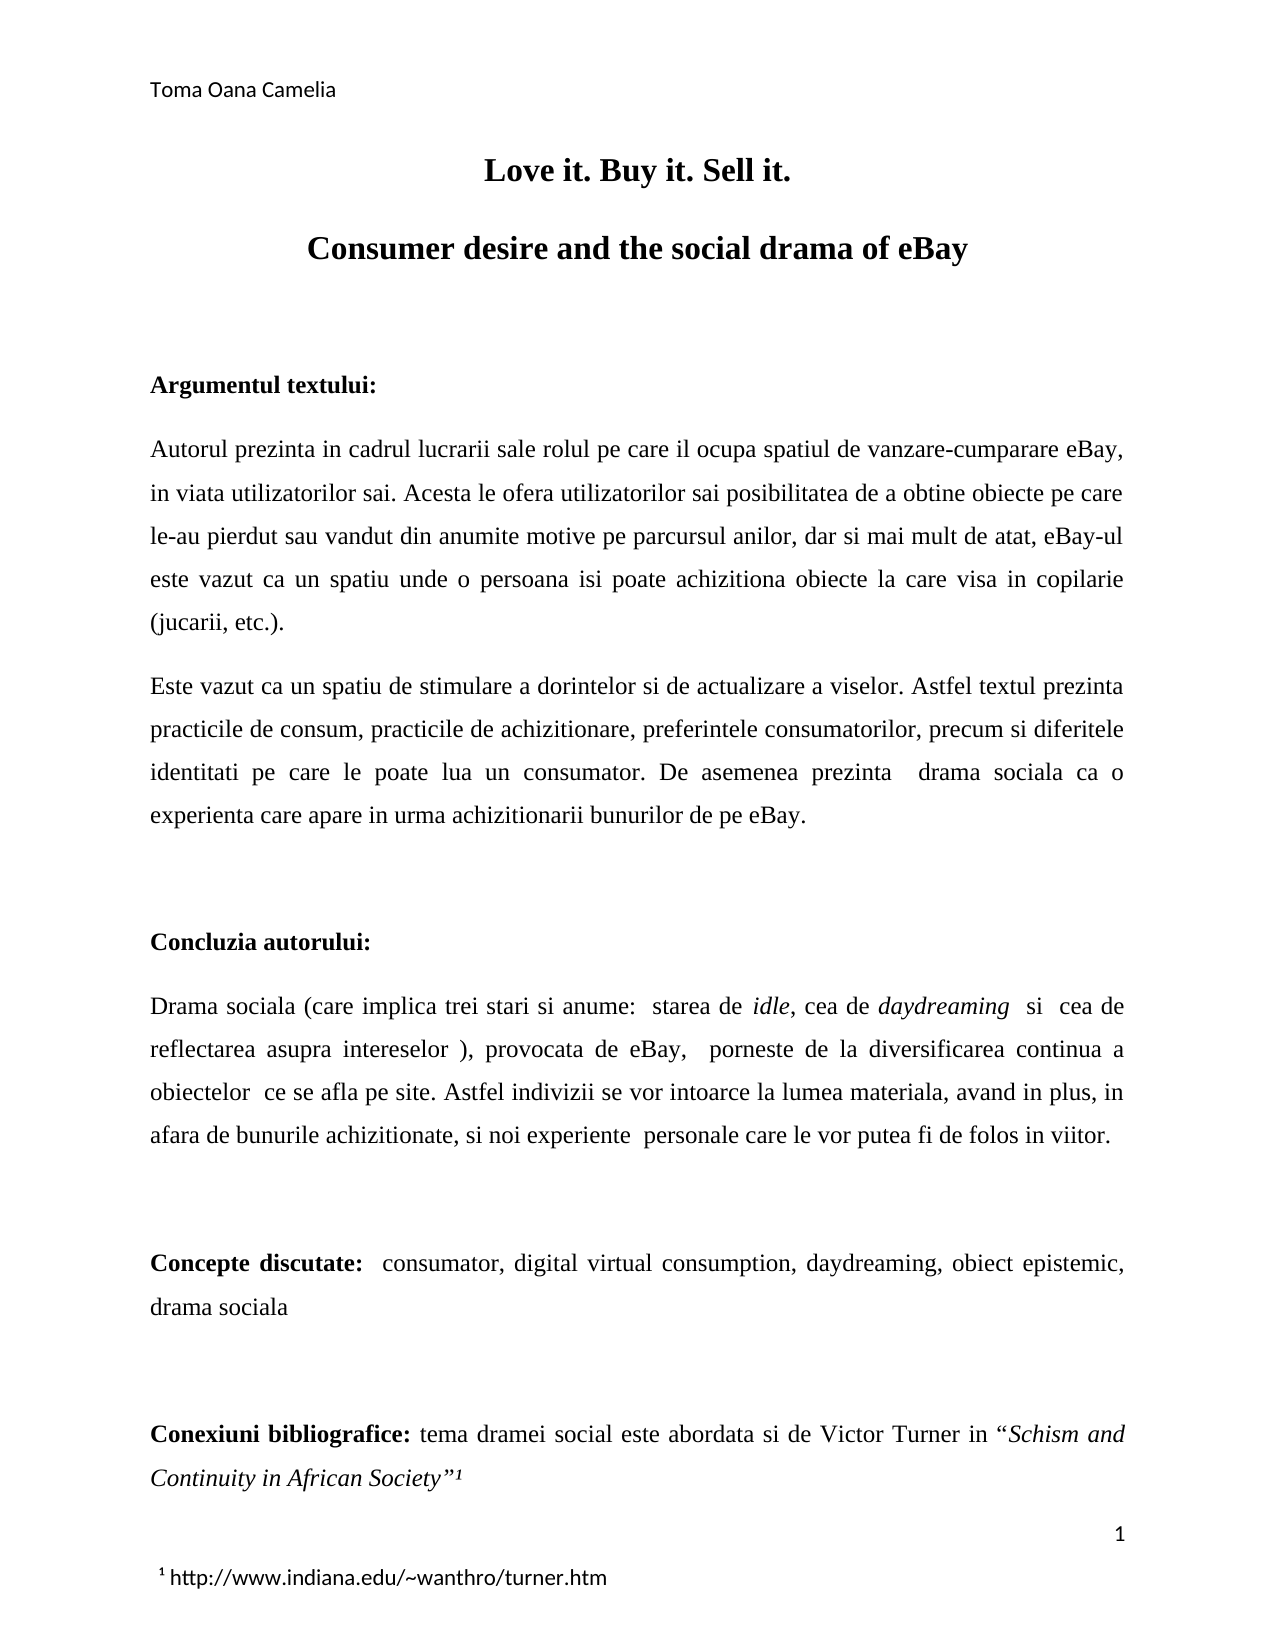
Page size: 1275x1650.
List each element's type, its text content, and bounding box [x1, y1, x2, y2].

text Concluzia autorului: [150, 927, 1125, 956]
text Concepte discutate: consumator, digital virtual consumption, daydreaming, obiect epistemic, drama sociala [150, 1248, 1125, 1320]
text Este vazut ca un spatiu de stimulare a dorintelor si de actualizare a viselor. Astfel textul prezinta practicile de consum, practicile de achizitionare, preferintele consumatorilor, precum si diferitele identitati pe care le poate lua un consumator. De asemenea prezinta drama sociala ca o experienta care apare in urma achizitionarii bunurilor de pe eBay. [150, 671, 1125, 829]
text Love it. Buy it. Sell it. [150, 150, 1125, 188]
text Argumentul textului: [150, 371, 1125, 399]
text Consumer desire and the social drama of eBay [150, 228, 1125, 267]
text Autorul prezinta in cadrul lucrarii sale rolul pe care il ocupa spatiul de vanzare-cumparare eBay, in viata utilizatorilor sai. Acesta le ofera utilizatorilor sai posibilitatea de a obtine obiecte pe care le-au pierdut sau vandut din anumite motive pe parcursul anilor, dar si mai mult de atat, eBay-ul este vazut ca un spatiu unde o persoana isi poate achizitiona obiecte la care visa in copilarie (jucarii, etc.). [150, 434, 1125, 636]
text Conexiuni bibliografice: tema dramei social este abordata si de Victor Turner in “Schism and Continuity in African Society”¹ [150, 1419, 1125, 1491]
text Drama sociala (care implica trei stari si anume: starea de idle, cea de daydreaming si cea de reflectarea asupra intereselor ), provocata de eBay, porneste de la diversificarea continua a obiectelor ce se afla pe site. Astfel indivizii se vor intoarce la lumea materiala, avand in plus, in afara de bunurile achizitionate, si noi experiente personale care le vor putea fi de folos in viitor. [150, 991, 1125, 1149]
